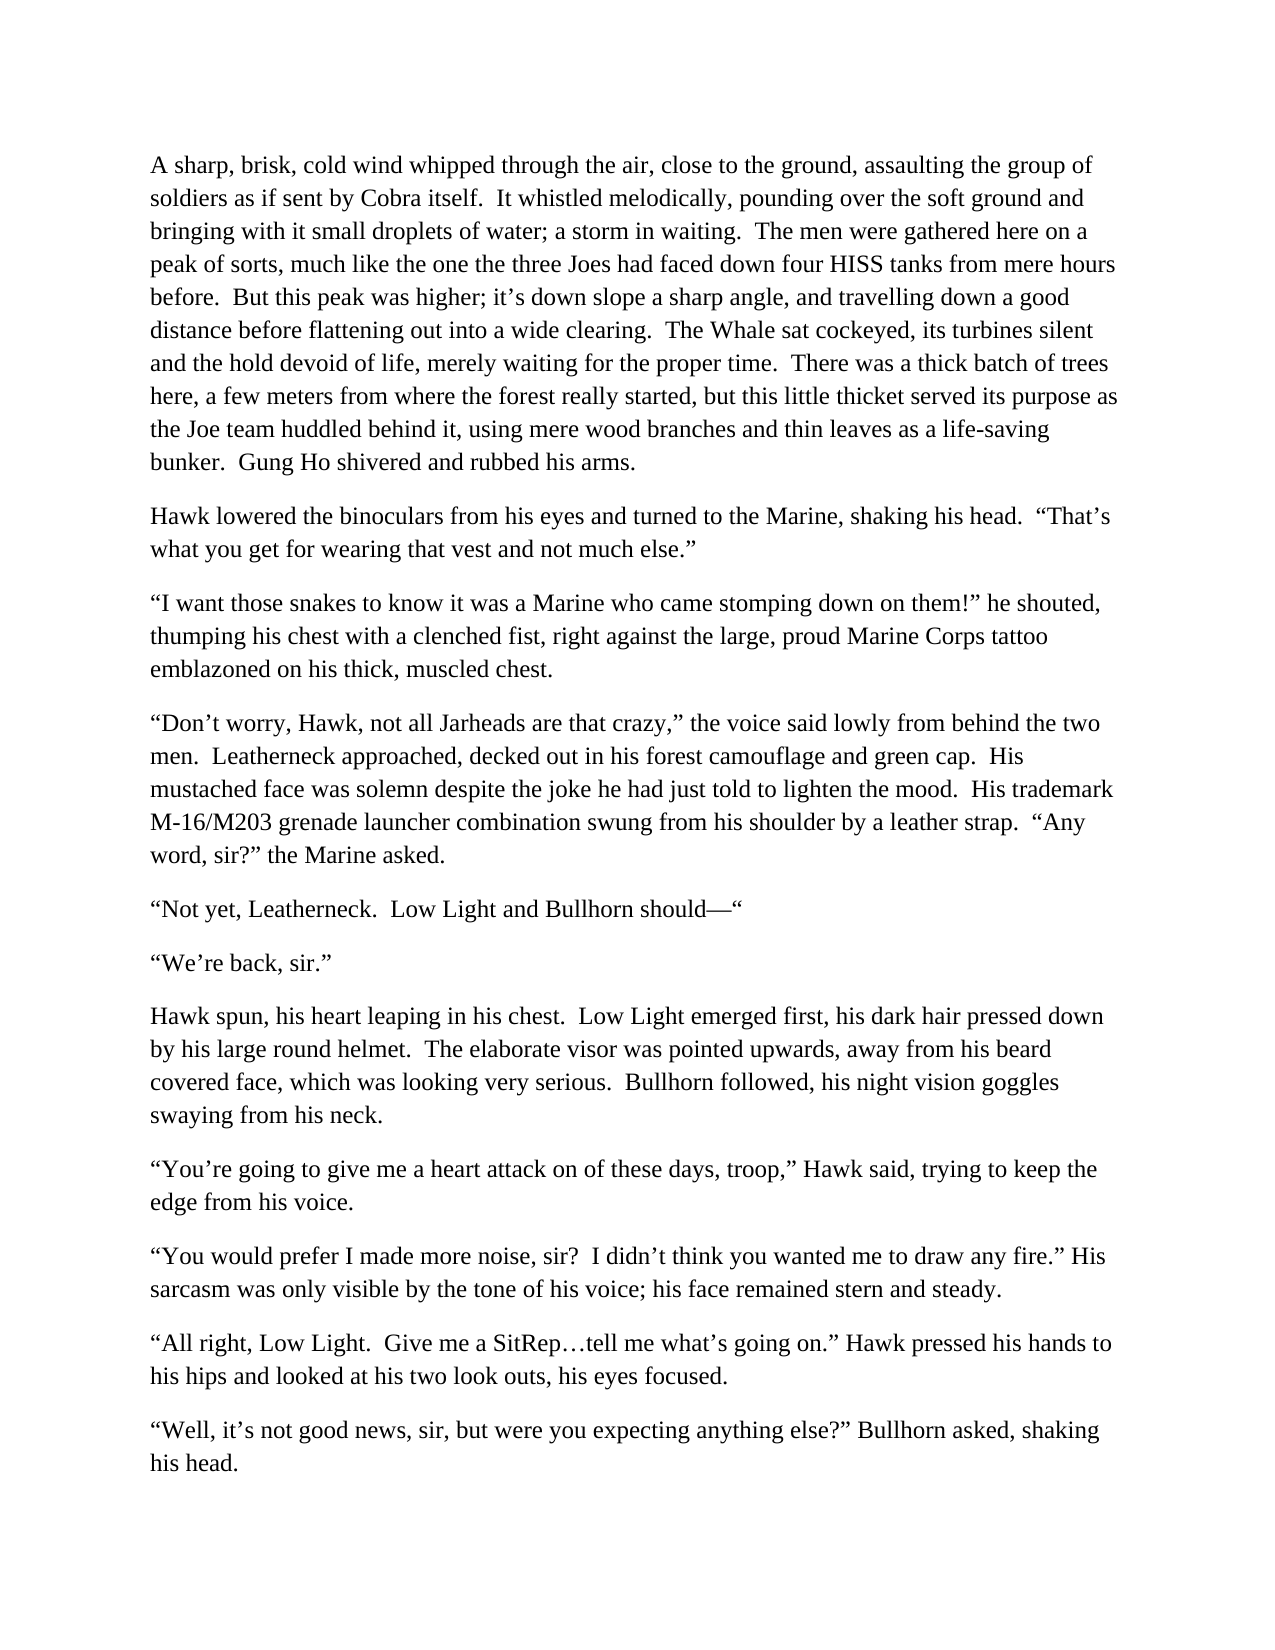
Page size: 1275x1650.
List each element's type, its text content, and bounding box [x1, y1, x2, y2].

text “Don’t worry, Hawk, not all Jarheads are that crazy,” the voice said lowly from behind the two men. Leatherneck approached, decked out in his forest camouflage and green cap. His mustached face was solemn despite the joke he had just told to lighten the mood. His trademark M-16/M203 grenade launcher combination swung from his shoulder by a leather strap. “Any word, sir?” the Marine asked. [150, 708, 1125, 869]
text “You’re going to give me a heart attack on of these days, troop,” Hawk said, trying to keep the edge from his voice. [150, 1154, 1125, 1216]
text “Well, it’s not good news, sir, but were you expecting anything else?” Bullhorn asked, shaking his head. [150, 1415, 1125, 1477]
text A sharp, brisk, cold wind whipped through the air, close to the ground, assaulting the group of soldiers as if sent by Cobra itself. It whistled melodically, pounding over the soft ground and bringing with it small droplets of water; a storm in waiting. The men were gathered here on a peak of sorts, much like the one the three Joes had faced down four HISS tanks from mere hours before. But this peak was higher; it’s down slope a sharp angle, and travelling down a good distance before flattening out into a wide clearing. The Whale sat cockeyed, its turbines silent and the hold devoid of life, merely waiting for the proper time. There was a thick batch of trees here, a few meters from where the forest really started, but this little thicket served its purpose as the Joe team huddled behind it, using mere wood branches and thin leaves as a life-saving bunker. Gung Ho shivered and rubbed his arms. [150, 150, 1125, 476]
text Hawk spun, his heart leaping in his chest. Low Light emerged first, his dark hair pressed down by his large round helmet. The elaborate visor was pointed upwards, away from his beard covered face, which was looking very serious. Bullhorn followed, his night vision goggles swaying from his neck. [150, 1001, 1125, 1129]
text “I want those snakes to know it was a Marine who came stomping down on them!” he shouted, thumping his chest with a clenched fist, right against the large, proud Marine Corps tattoo emblazoned on his thick, muscled chest. [150, 588, 1125, 683]
text Hawk lowered the binoculars from his eyes and turned to the Marine, shaking his head. “That’s what you get for wearing that vest and not much else.” [150, 501, 1125, 563]
text “All right, Low Light. Give me a SitRep…tell me what’s going on.” Hawk pressed his hands to his hips and looked at his two look outs, his eyes focused. [150, 1328, 1125, 1390]
text “You would prefer I made more noise, sir? I didn’t think you wanted me to draw any fire.” His sarcasm was only visible by the tone of his voice; his face remained stern and steady. [150, 1241, 1125, 1303]
text “Not yet, Leatherneck. Low Light and Bullhorn should—“ [150, 894, 1125, 922]
text “We’re back, sir.” [150, 948, 1125, 976]
